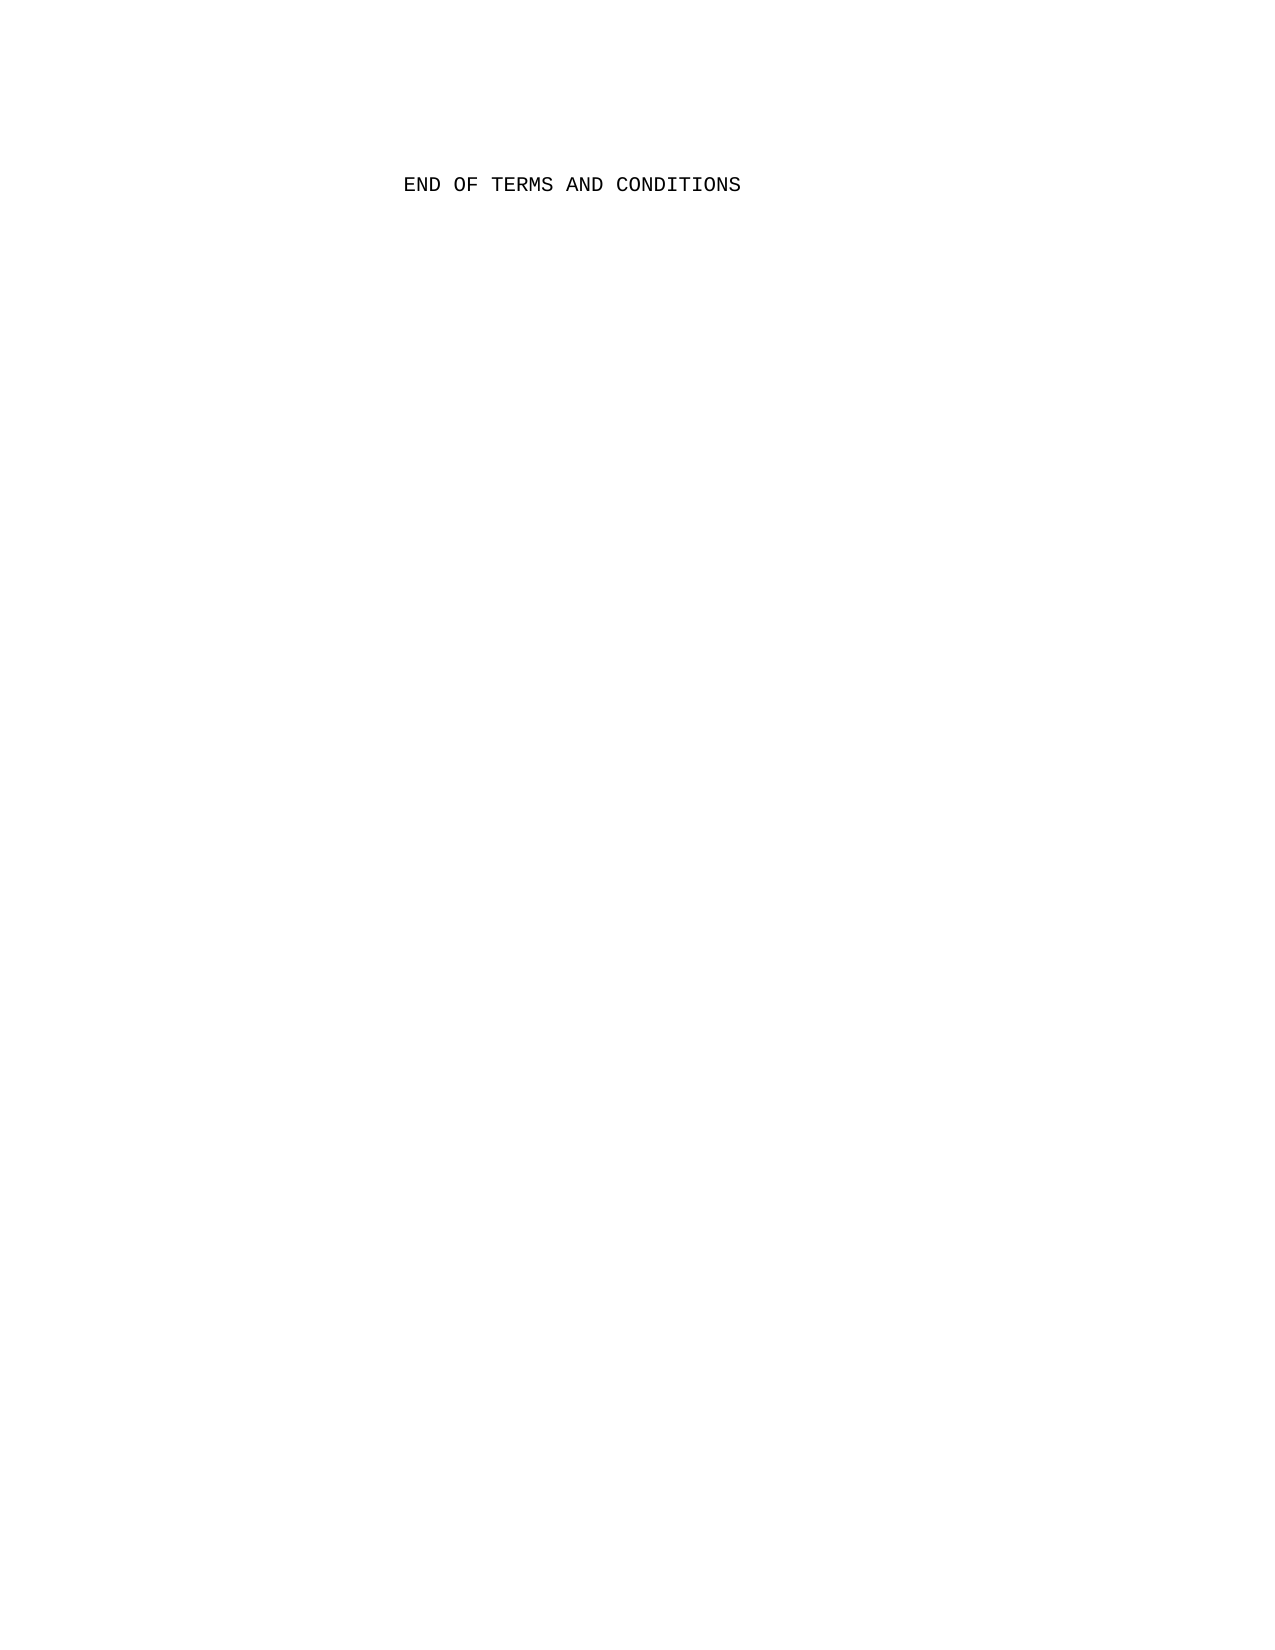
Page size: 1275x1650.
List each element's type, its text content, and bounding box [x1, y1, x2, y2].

text END OF TERMS AND CONDITIONS [150, 174, 1125, 197]
